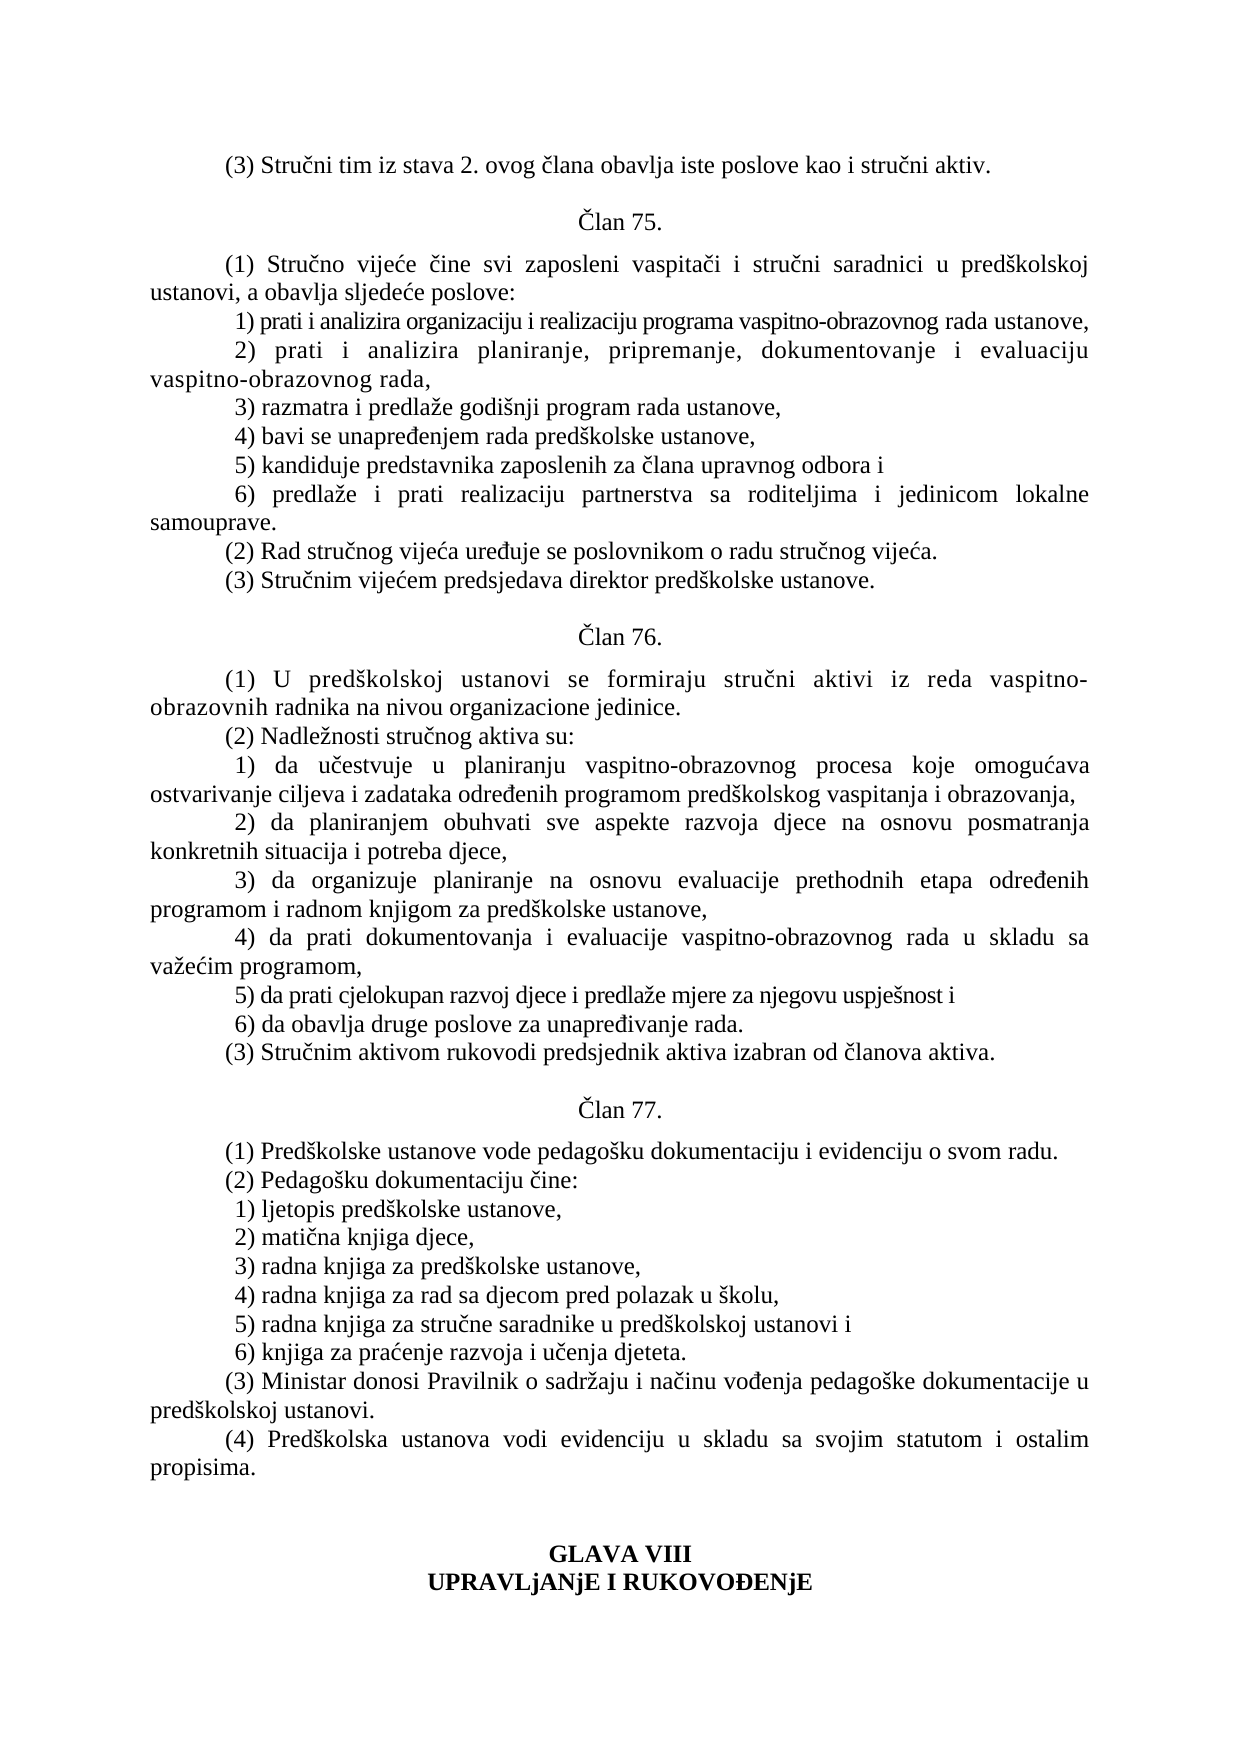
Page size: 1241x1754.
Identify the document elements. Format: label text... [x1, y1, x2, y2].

text 6) knjiga za praćenje razvoja i učenja djeteta. [150, 1337, 1090, 1366]
text 4) radna knjiga za rad sa djecom pred polazak u školu, [150, 1280, 1090, 1309]
text (3) Stručnim vijećem predsjedava direktor predškolske ustanove. [150, 565, 1090, 594]
text 5) radna knjiga za stručne saradnike u predškolskoj ustanovi i [150, 1309, 1090, 1337]
text UPRAVLjANjE I RUKOVOĐENjE [150, 1567, 1090, 1596]
text 3) radna knjiga za predškolske ustanove, [150, 1251, 1090, 1280]
text (1) U predškolskoj ustanovi se formiraju stručni aktivi iz reda vaspitno-obrazovnih radnika na nivou organizacione jedinice. [150, 664, 1090, 721]
text GLAVA VIII [150, 1539, 1090, 1567]
text 2) prati i analizira planiranje, pripremanje, dokumentovanje i evaluaciju vaspitno-obrazovnog rada, [150, 335, 1090, 392]
text 2) matična knjiga djece, [150, 1222, 1090, 1251]
text 4) da prati dokumentovanja i evaluacije vaspitno-obrazovnog rada u skladu sa važećim programom, [150, 922, 1090, 980]
text Član 75. [150, 207, 1090, 236]
text (2) Pedagošku dokumentaciju čine: [150, 1165, 1090, 1194]
text 2) da planiranjem obuhvati sve aspekte razvoja djece na osnovu posmatranja konkretnih situacija i potreba djece, [150, 807, 1090, 865]
text (1) Stručno vijeće čine svi zaposleni vaspitači i stručni saradnici u predškolskoj ustanovi, a obavlja sljedeće poslove: [150, 249, 1090, 306]
text 4) bavi se unapređenjem rada predškolske ustanove, [150, 421, 1090, 450]
text (2) Nadležnosti stručnog aktiva su: [150, 721, 1090, 750]
text Član 77. [150, 1095, 1090, 1124]
text 6) da obavlja druge poslove za unapređivanje rada. [150, 1009, 1090, 1037]
text 1) da učestvuje u planiranju vaspitno-obrazovnog procesa koje omogućava ostvarivanje ciljeva i zadataka određenih programom predškolskog vaspitanja i obrazovanja, [150, 750, 1090, 807]
text 3) razmatra i predlaže godišnji program rada ustanove, [150, 392, 1090, 421]
text Član 76. [150, 622, 1090, 651]
text 6) predlaže i prati realizaciju partnerstva sa roditeljima i jedinicom lokalne samouprave. [150, 479, 1090, 536]
text 5) da prati cjelokupan razvoj djece i predlaže mjere za njegovu uspješnost i [150, 980, 1090, 1009]
text 5) kandiduje predstavnika zaposlenih za člana upravnog odbora i [150, 450, 1090, 479]
text (4) Predškolska ustanova vodi evidenciju u skladu sa svojim statutom i ostalim propisima. [150, 1424, 1090, 1481]
text (1) Predškolske ustanove vode pedagošku dokumentaciju i evidenciju o svom radu. [150, 1136, 1090, 1165]
text 3) da organizuje planiranje na osnovu evaluacije prethodnih etapa određenih programom i radnom knjigom za predškolske ustanove, [150, 865, 1090, 922]
text (3) Stručnim aktivom rukovodi predsjednik aktiva izabran od članova aktiva. [150, 1037, 1090, 1066]
text (3) Stručni tim iz stava 2. ovog člana obavlja iste poslove kao i stručni aktiv. [150, 150, 1090, 179]
text (3) Ministar donosi Pravilnik o sadržaju i načinu vođenja pedagoške dokumentacije u predškolskoj ustanovi. [150, 1366, 1090, 1424]
text (2) Rad stručnog vijeća uređuje se poslovnikom o radu stručnog vijeća. [150, 536, 1090, 565]
text 1) ljetopis predškolske ustanove, [150, 1194, 1090, 1222]
text 1) prati i analizira organizaciju i realizaciju programa vaspitno-obrazovnog rada ustanove, [150, 306, 1090, 335]
